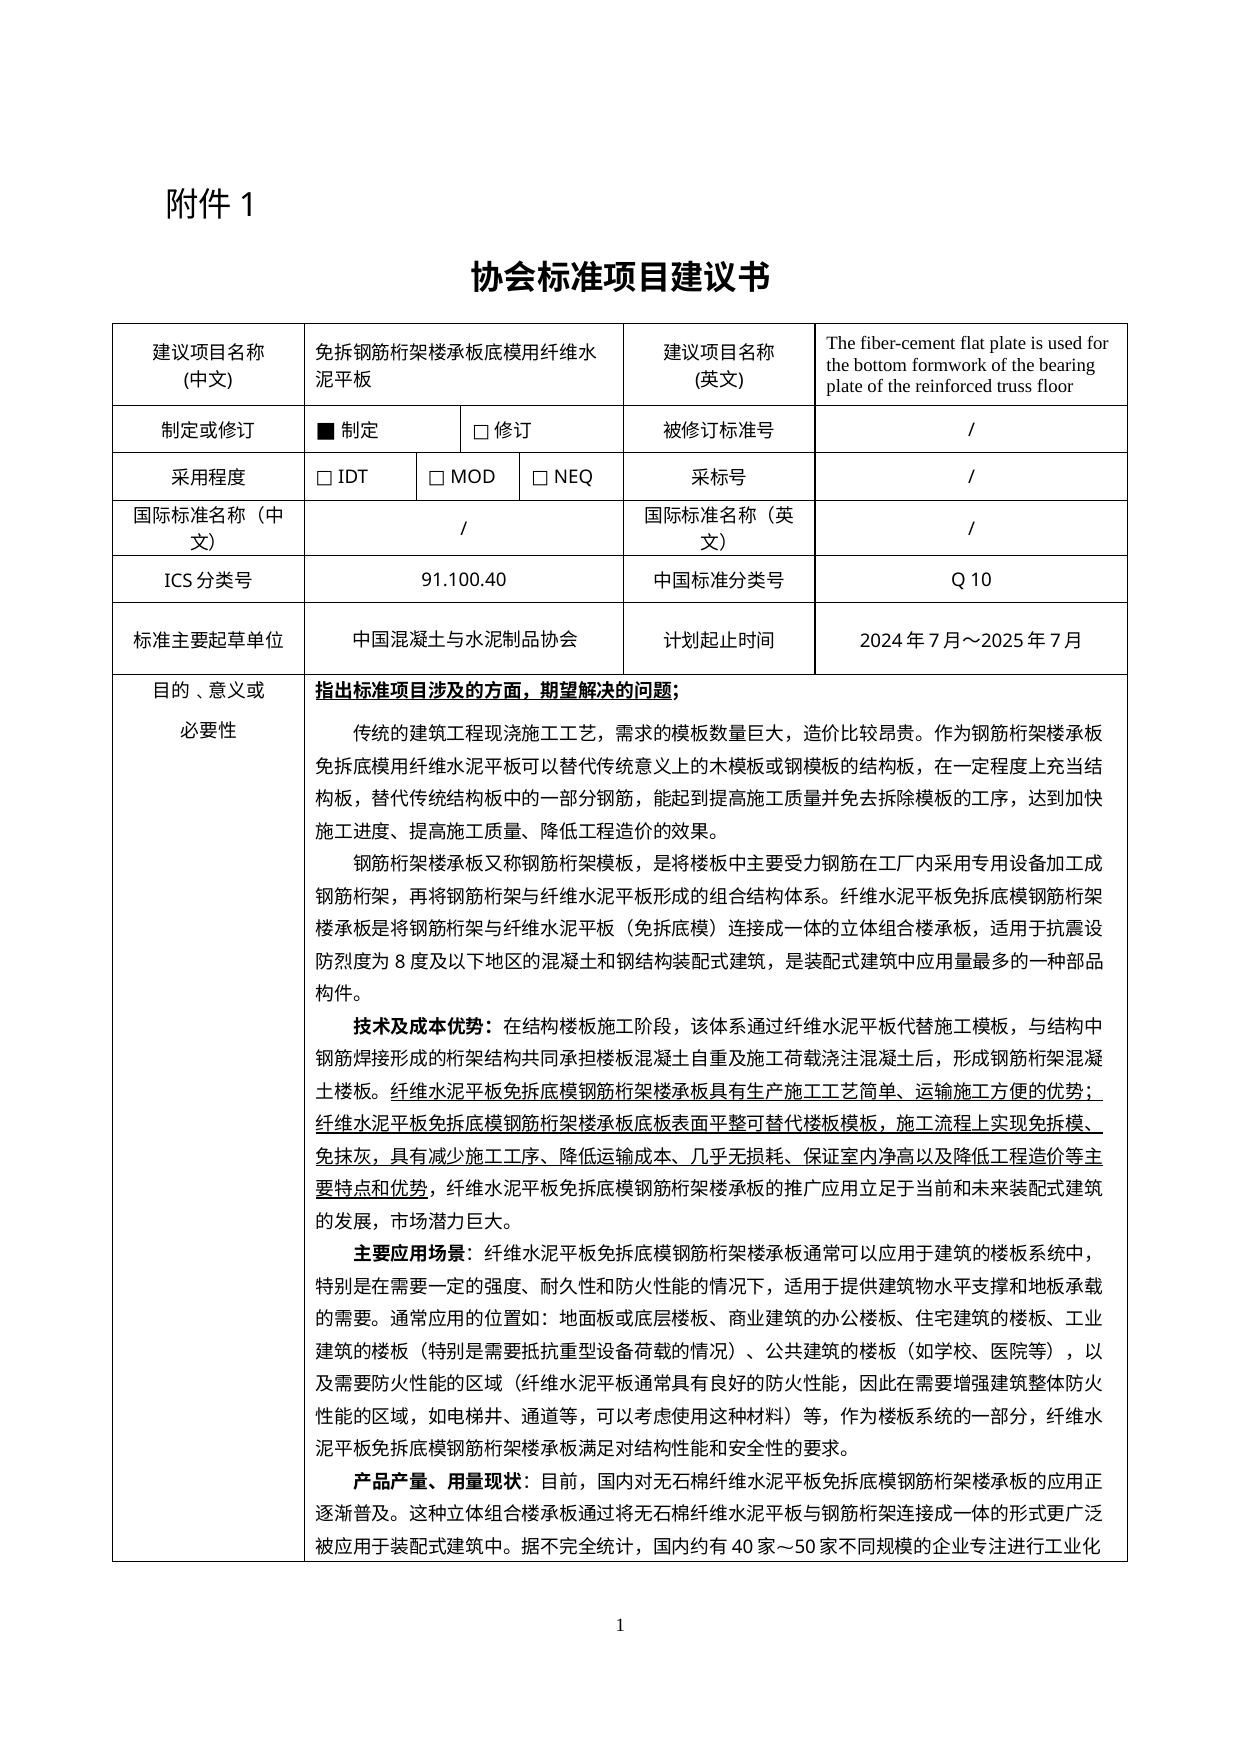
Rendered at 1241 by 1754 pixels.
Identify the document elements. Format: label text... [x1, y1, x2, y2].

table_cell Q 10 [816, 556, 1127, 602]
table_header 建议项目名称 (英文) [624, 324, 814, 405]
table_cell 中国混凝土与水泥制品协会 [305, 603, 623, 674]
table_cell / [816, 406, 1127, 452]
table_cell 目的﹑意义或 必要性 [113, 675, 304, 1561]
table_cell 采标号 [624, 453, 814, 499]
table_cell 计划起止时间 [624, 603, 814, 674]
table_header 免拆钢筋桁架楼承板底模用纤维水泥平板 [305, 324, 623, 405]
table_cell 制定或修订 [113, 406, 304, 452]
table_cell 中国标准分类号 [624, 556, 814, 602]
table_cell □ 修订 [461, 406, 623, 452]
table_header The fiber-cement flat plate is used for the bottom formwork of the bearing plate of the reinforced truss floor [816, 324, 1127, 405]
table_header 建议项目名称 (中文) [113, 324, 304, 405]
text 附件1 [165, 178, 1075, 227]
table_cell / [816, 453, 1127, 499]
table_cell □ MOD [417, 453, 519, 499]
table_cell 91.100.40 [305, 556, 623, 602]
table_cell 标准主要起草单位 [113, 603, 304, 674]
table_cell 被修订标准号 [624, 406, 814, 452]
table_cell ■ 制定 [305, 406, 460, 452]
table_cell / [305, 501, 623, 555]
table_cell 采用程度 [113, 453, 304, 499]
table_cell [305, 675, 1127, 1561]
text 协会标准项目建议书 [165, 251, 1075, 299]
table_cell 国际标准名称（英文） [624, 501, 814, 555]
table_cell 2024年7月～2025年7月 [816, 603, 1127, 674]
table_cell / [816, 501, 1127, 555]
table_cell ICS分类号 [113, 556, 304, 602]
table_cell 国际标准名称（中文） [113, 501, 304, 555]
table_cell □ NEQ [520, 453, 623, 499]
table_cell □ IDT [305, 453, 416, 499]
